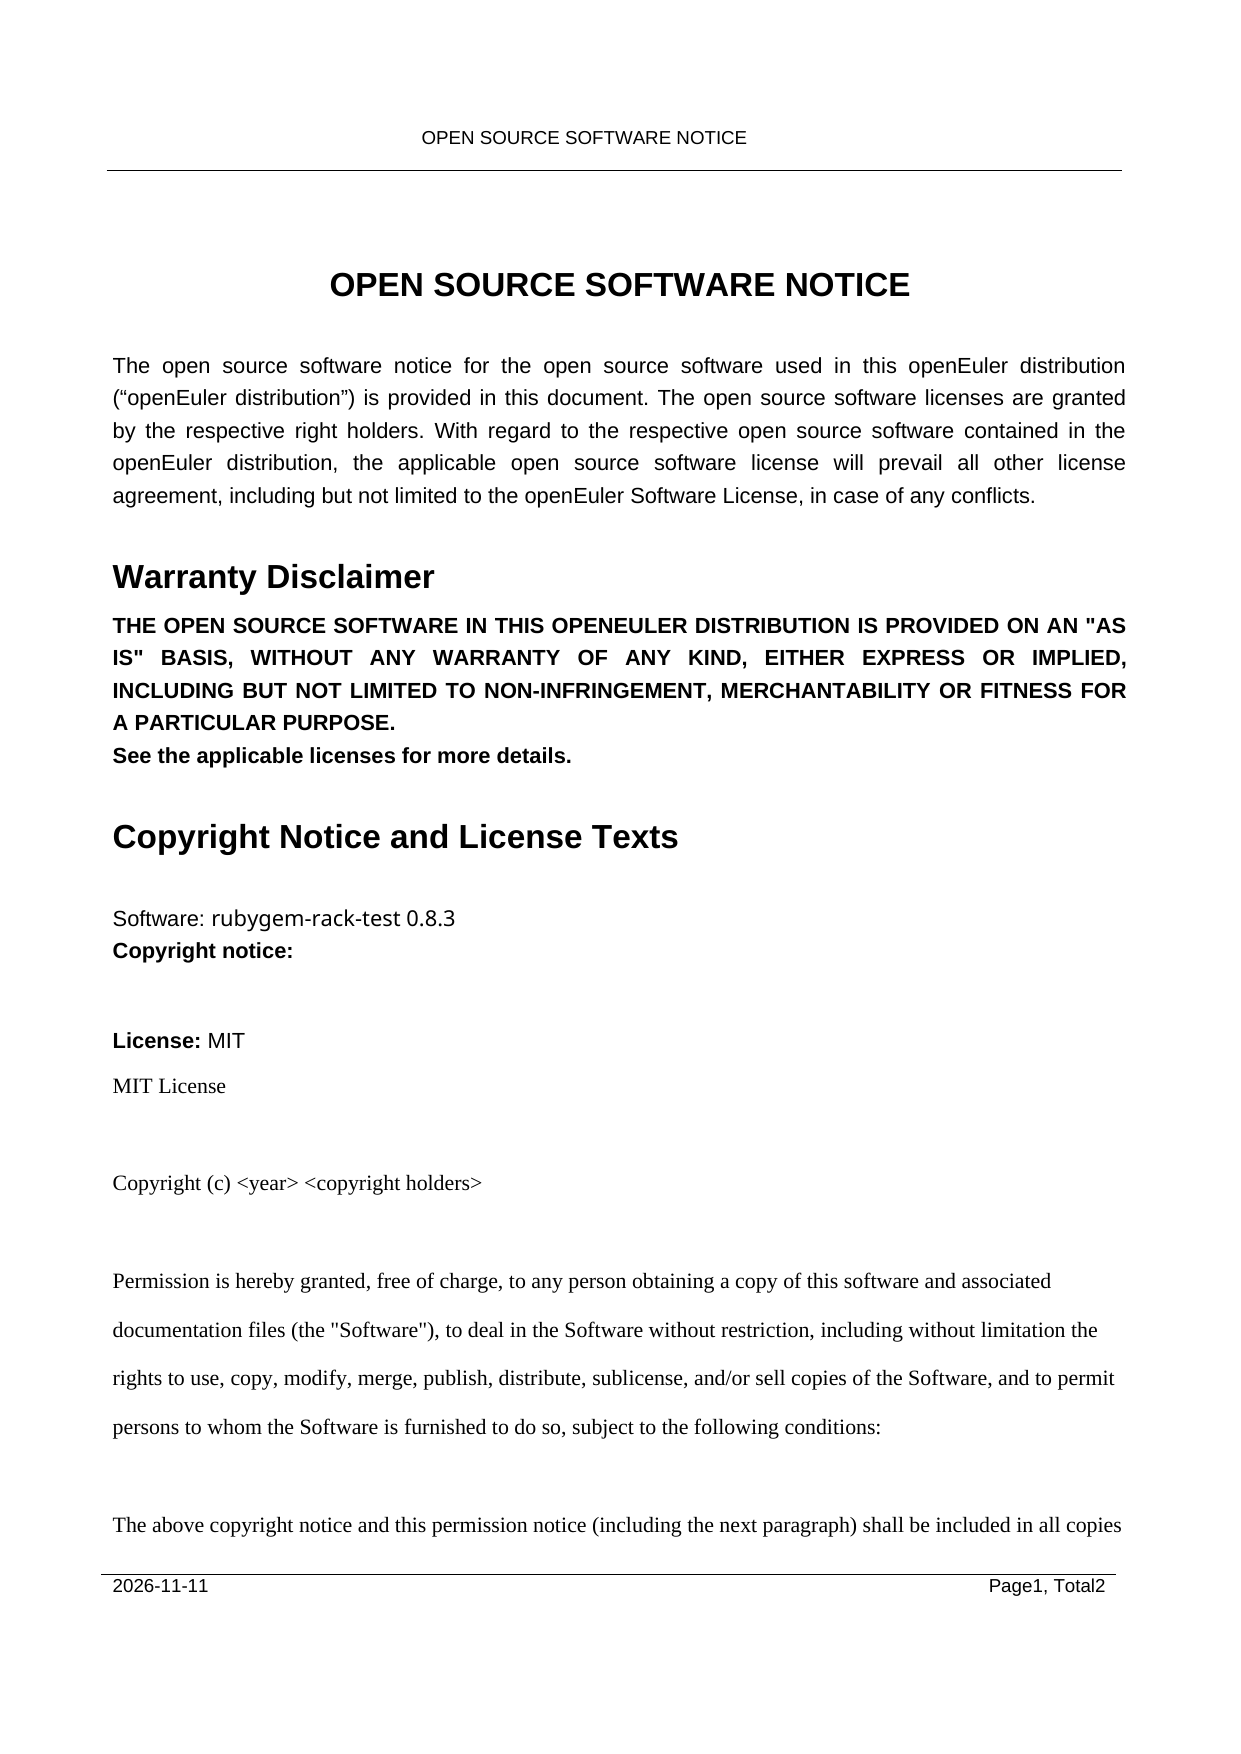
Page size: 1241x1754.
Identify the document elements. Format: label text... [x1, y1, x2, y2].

text License: MIT [112, 1024, 1128, 1057]
text OPEN SOURCE SOFTWARE NOTICE [112, 251, 1128, 316]
text Software: rubygem-rack-test 0.8.3 [112, 901, 1128, 934]
text THE OPEN SOURCE SOFTWARE IN THIS OPENEULER DISTRIBUTION IS PROVIDED ON AN "AS IS" BASIS, WITHOUT ANY WARRANTY OF ANY KIND, EITHER EXPRESS OR IMPLIED, INCLUDING BUT NOT LIMITED TO NON-INFRINGEMENT, MERCHANTABILITY OR FITNESS FOR A PARTICULAR PURPOSE. See the applicable licenses for more details. [112, 609, 1128, 771]
text Warranty Disclaimer [112, 544, 1128, 609]
text Copyright Notice and License Texts [112, 804, 1128, 869]
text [112, 1069, 1128, 1541]
text Copyright notice: [112, 934, 1128, 966]
text The open source software notice for the open source software used in this openEuler distribution (“openEuler distribution”) is provided in this document. The open source software licenses are granted by the respective right holders. With regard to the respective open source software contained in the openEuler distribution, the applicable open source software license will prevail all other license agreement, including but not limited to the openEuler Software License, in case of any conflicts. [112, 349, 1128, 511]
